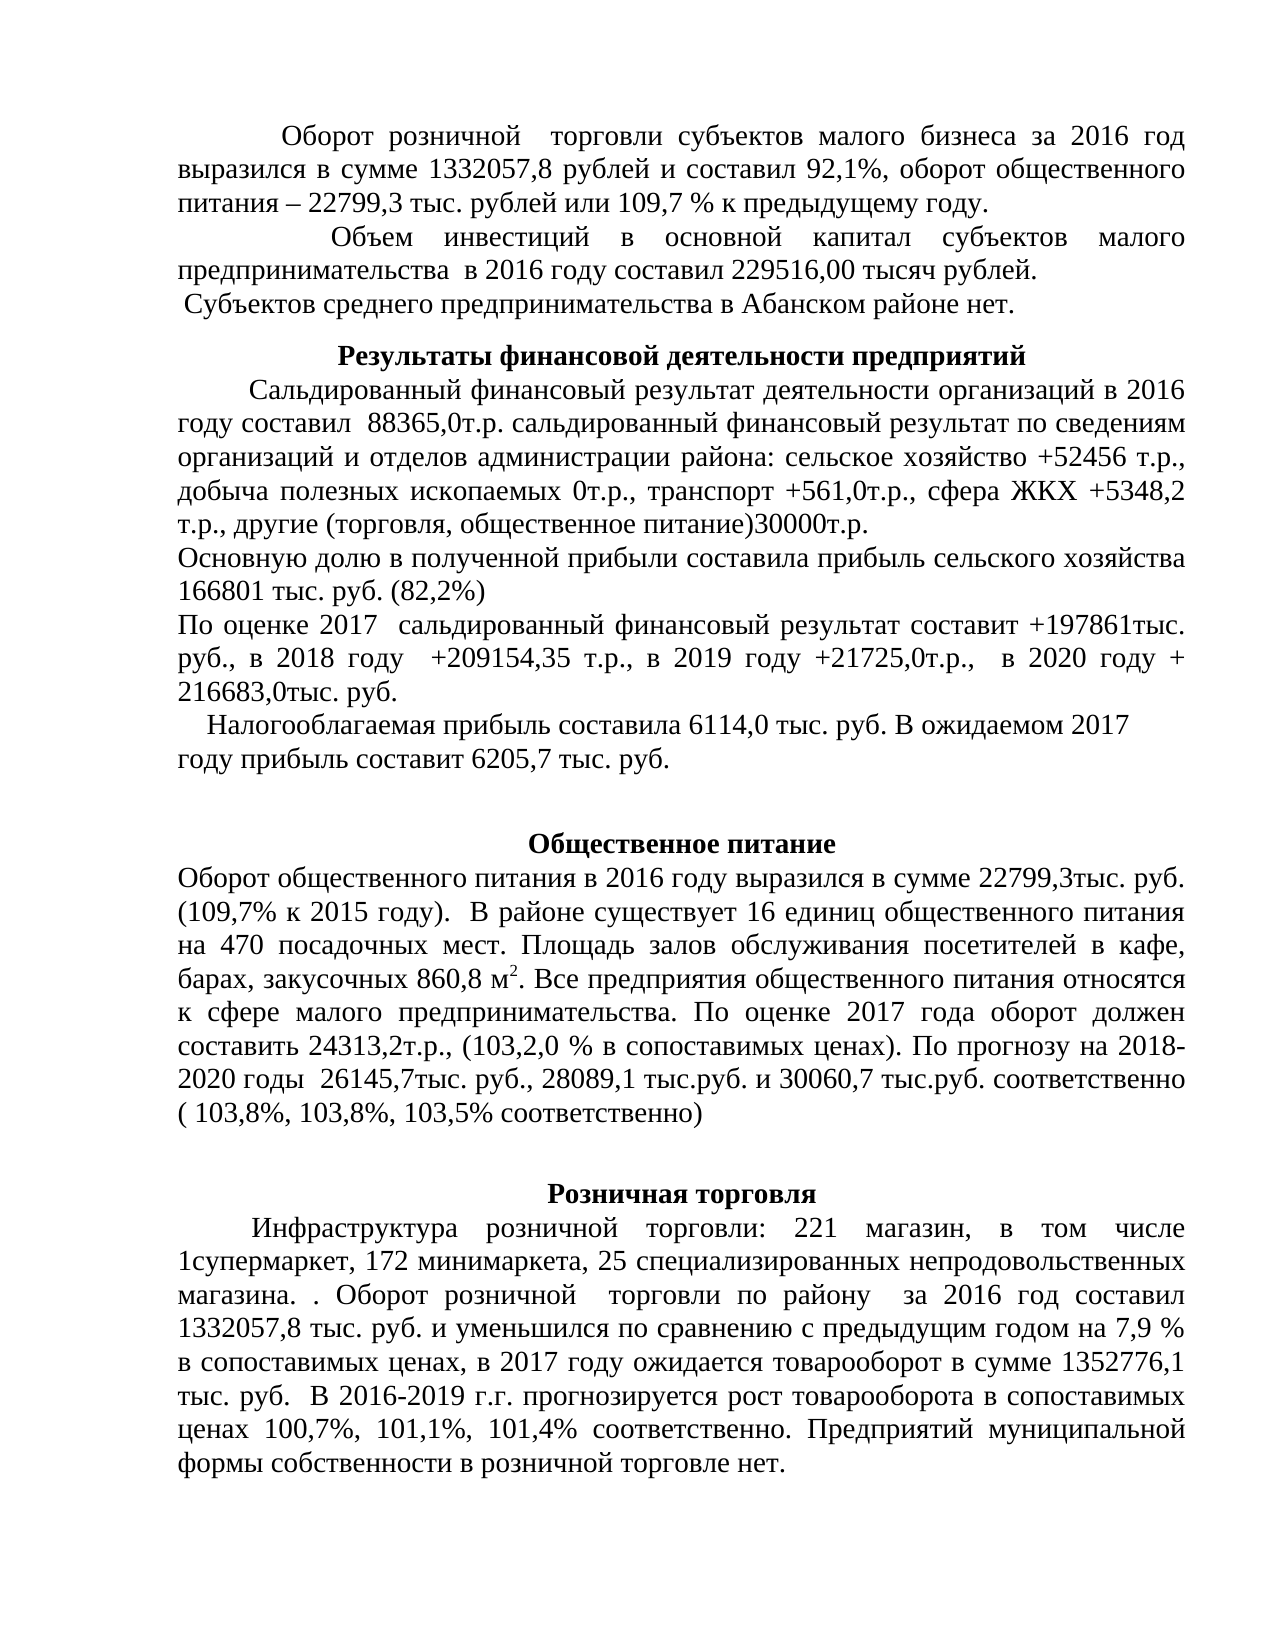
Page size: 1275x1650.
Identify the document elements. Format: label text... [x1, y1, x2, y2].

text Объем инвестиций в основной капитал субъектов малого предпринимательства в 2016 году составил 229516,00 тысяч рублей. [177, 219, 1186, 286]
text Сальдированный финансовый результат деятельности организаций в 2016 году составил 88365,0т.р. сальдированный финансовый результат по сведениям организаций и отделов администрации района: сельское хозяйство +52456 т.р., добыча полезных ископаемых 0т.р., транспорт +561,0т.р., сфера ЖКХ +5348,2 т.р., другие (торговля, общественное питание)30000т.р. [177, 372, 1186, 540]
text Налогооблагаемая прибыль составила 6114,0 тыс. руб. В ожидаемом 2017 году прибыль составит 6205,7 тыс. руб. [177, 707, 1186, 774]
text Результаты финансовой деятельности предприятий [177, 338, 1186, 372]
text Основную долю в полученной прибыли составила прибыль сельского хозяйства 166801 тыс. руб. (82,2%) [177, 540, 1186, 607]
text Общественное питание [177, 827, 1186, 860]
text Субъектов среднего предпринимательства в Абанском районе нет. [177, 286, 1186, 319]
text Оборот общественного питания в 2016 году выразился в сумме 22799,3тыс. руб. (109,7% к 2015 году). В районе существует 16 единиц общественного питания на 470 посадочных мест. Площадь залов обслуживания посетителей в кафе, барах, закусочных 860,8 м2. Все предприятия общественного питания относятся к сфере малого предпринимательства. По оценке 2017 года оборот должен составить 24313,2т.р., (103,2,0 % в сопоставимых ценах). По прогнозу на 2018-2020 годы 26145,7тыс. руб., 28089,1 тыс.руб. и 30060,7 тыс.руб. соответственно ( 103,8%, 103,8%, 103,5% соответственно) [177, 860, 1186, 1128]
text По оценке 2017 сальдированный финансовый результат составит +197861тыс. руб., в 2018 году +209154,35 т.р., в 2019 году +21725,0т.р., в 2020 году + 216683,0тыс. руб. [177, 607, 1186, 707]
text Розничная торговля [177, 1176, 1186, 1210]
text Оборот розничной торговли субъектов малого бизнеса за 2016 год выразился в сумме 1332057,8 рублей и составил 92,1%, оборот общественного питания – 22799,3 тыс. рублей или 109,7 % к предыдущему году. [177, 118, 1186, 219]
text Инфраструктура розничной торговли: 221 магазин, в том числе 1супермаркет, 172 минимаркета, 25 специализированных непродовольственных магазина. . Оборот розничной торговли по району за 2016 год составил 1332057,8 тыс. руб. и уменьшился по сравнению с предыдущим годом на 7,9 % в сопоставимых ценах, в 2017 году ожидается товарооборот в сумме 1352776,1 тыс. руб. В 2016-2019 г.г. прогнозируется рост товарооборота в сопоставимых ценах 100,7%, 101,1%, 101,4% соответственно. Предприятий муниципальной формы собственности в розничной торговле нет. [177, 1210, 1186, 1478]
